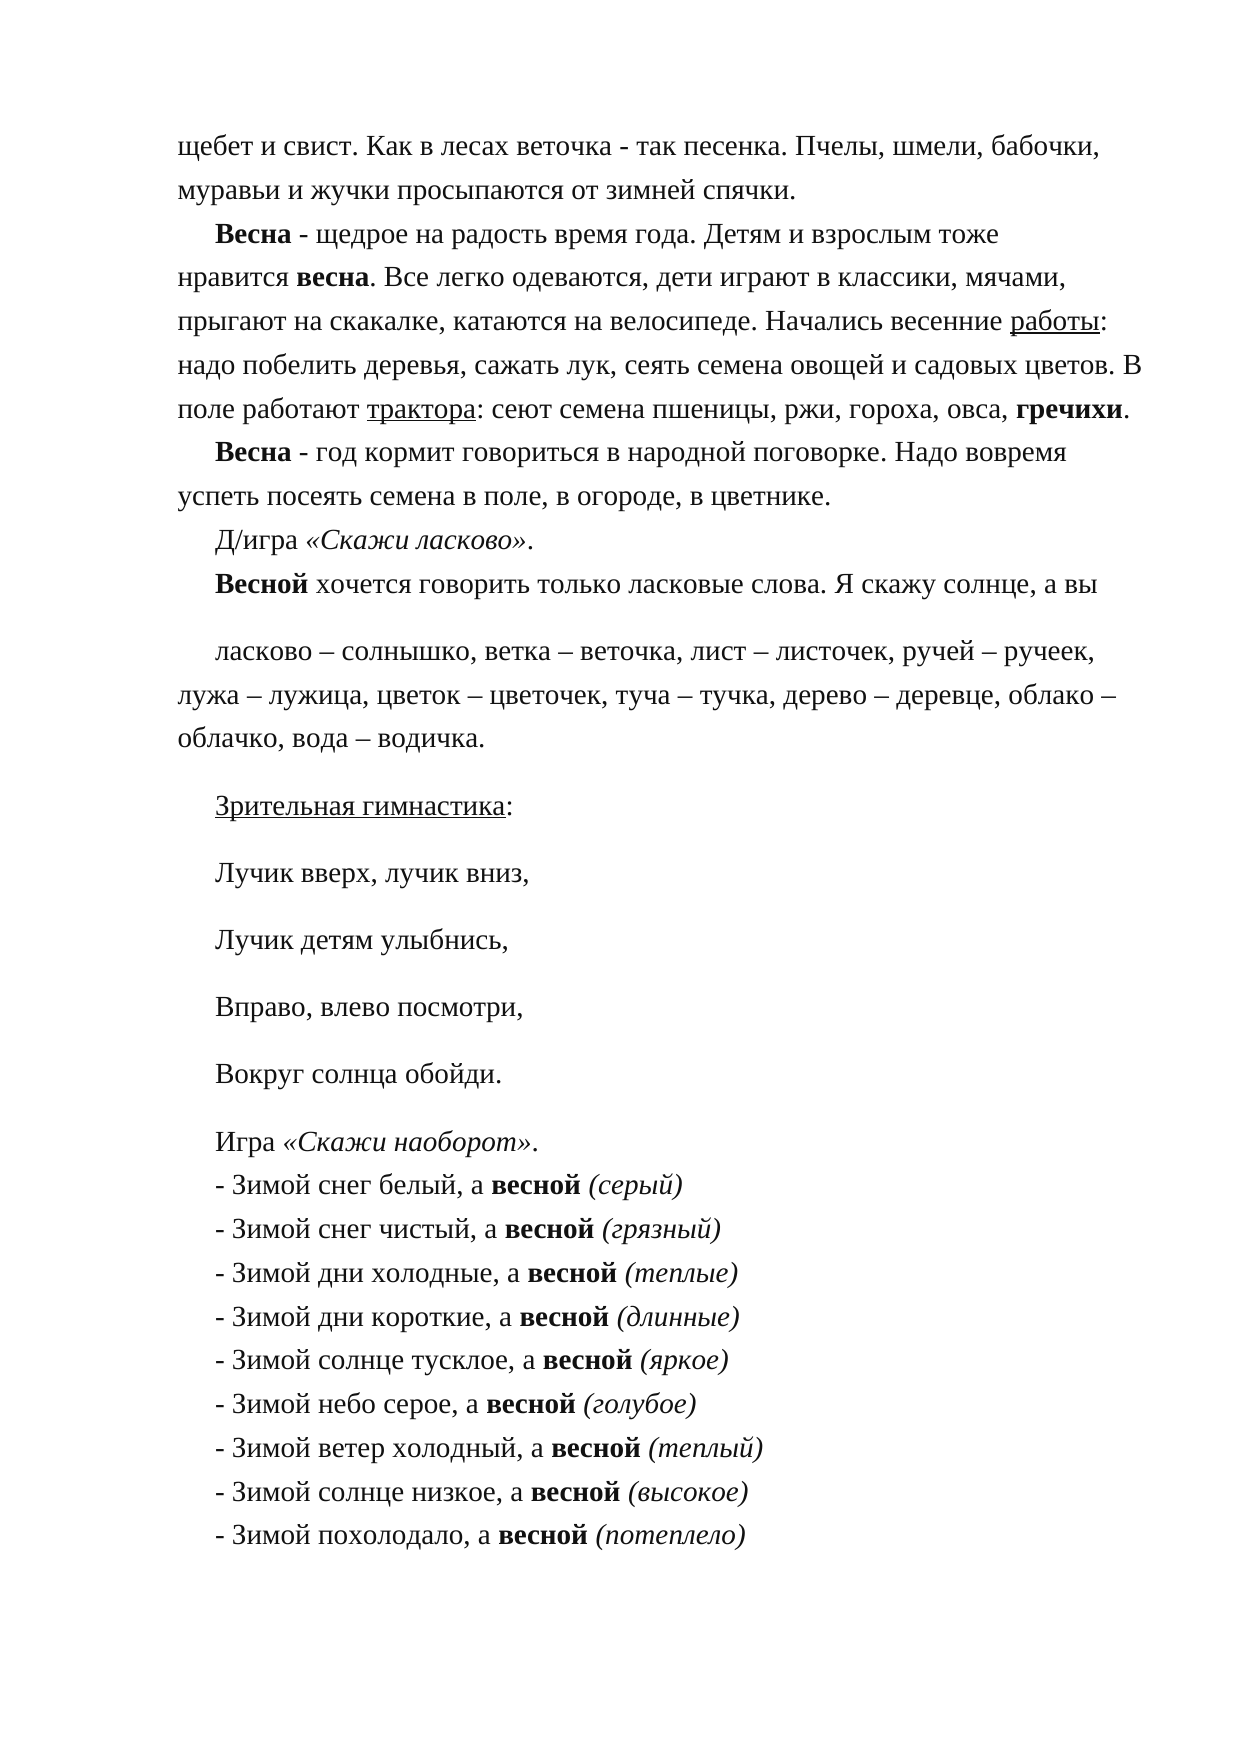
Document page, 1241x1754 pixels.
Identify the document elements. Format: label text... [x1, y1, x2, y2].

text - Зимой похолодало, а весной (потеплело) [177, 1507, 1152, 1551]
text Весна - год кормит говориться в народной поговорке. Надо вовремя успеть посеять семена в поле, в огороде, в цветнике. [177, 424, 1152, 512]
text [177, 118, 1152, 206]
text Зрительная гимнастика: [177, 777, 1152, 821]
text Вокруг солнца обойди. [177, 1046, 1152, 1090]
text - Зимой солнце тусклое, а весной (яркое) [177, 1332, 1152, 1376]
text Д/игра «Скажи ласково». [177, 512, 1152, 556]
text - Зимой дни короткие, а весной (длинные) [177, 1288, 1152, 1332]
text - Зимой небо серое, а весной (голубое) [177, 1376, 1152, 1420]
text Вправо, влево посмотри, [177, 979, 1152, 1023]
text Лучик вверх, лучик вниз, [177, 845, 1152, 888]
text - Зимой дни холодные, а весной (теплые) [177, 1245, 1152, 1288]
text Весной хочется говорить только ласковые слова. Я скажу солнце, а вы [177, 556, 1152, 599]
text ласково – солнышко, ветка – веточка, лист – листочек, ручей – ручеек, лужа – лужица, цветок – цветочек, туча – тучка, дерево – деревце, облако – облачко, вода – водичка. [177, 623, 1152, 754]
text - Зимой снег чистый, а весной (грязный) [177, 1201, 1152, 1245]
text Лучик детям улыбнись, [177, 912, 1152, 956]
text Игра «Скажи наоборот». [177, 1113, 1152, 1157]
text Весна - щедрое на радость время года. Детям и взрослым тоже нравится весна. Все легко одеваются, дети играют в классики, мячами, прыгают на скакалке, катаются на велосипеде. Начались весенние работы: надо побелить деревья, сажать лук, сеять семена овощей и садовых цветов. В поле работают трактора: сеют семена пшеницы, ржи, гороха, овса, гречихи. [177, 206, 1152, 424]
text - Зимой солнце низкое, а весной (высокое) [177, 1463, 1152, 1507]
text - Зимой ветер холодный, а весной (теплый) [177, 1420, 1152, 1463]
text - Зимой снег белый, а весной (серый) [177, 1157, 1152, 1201]
